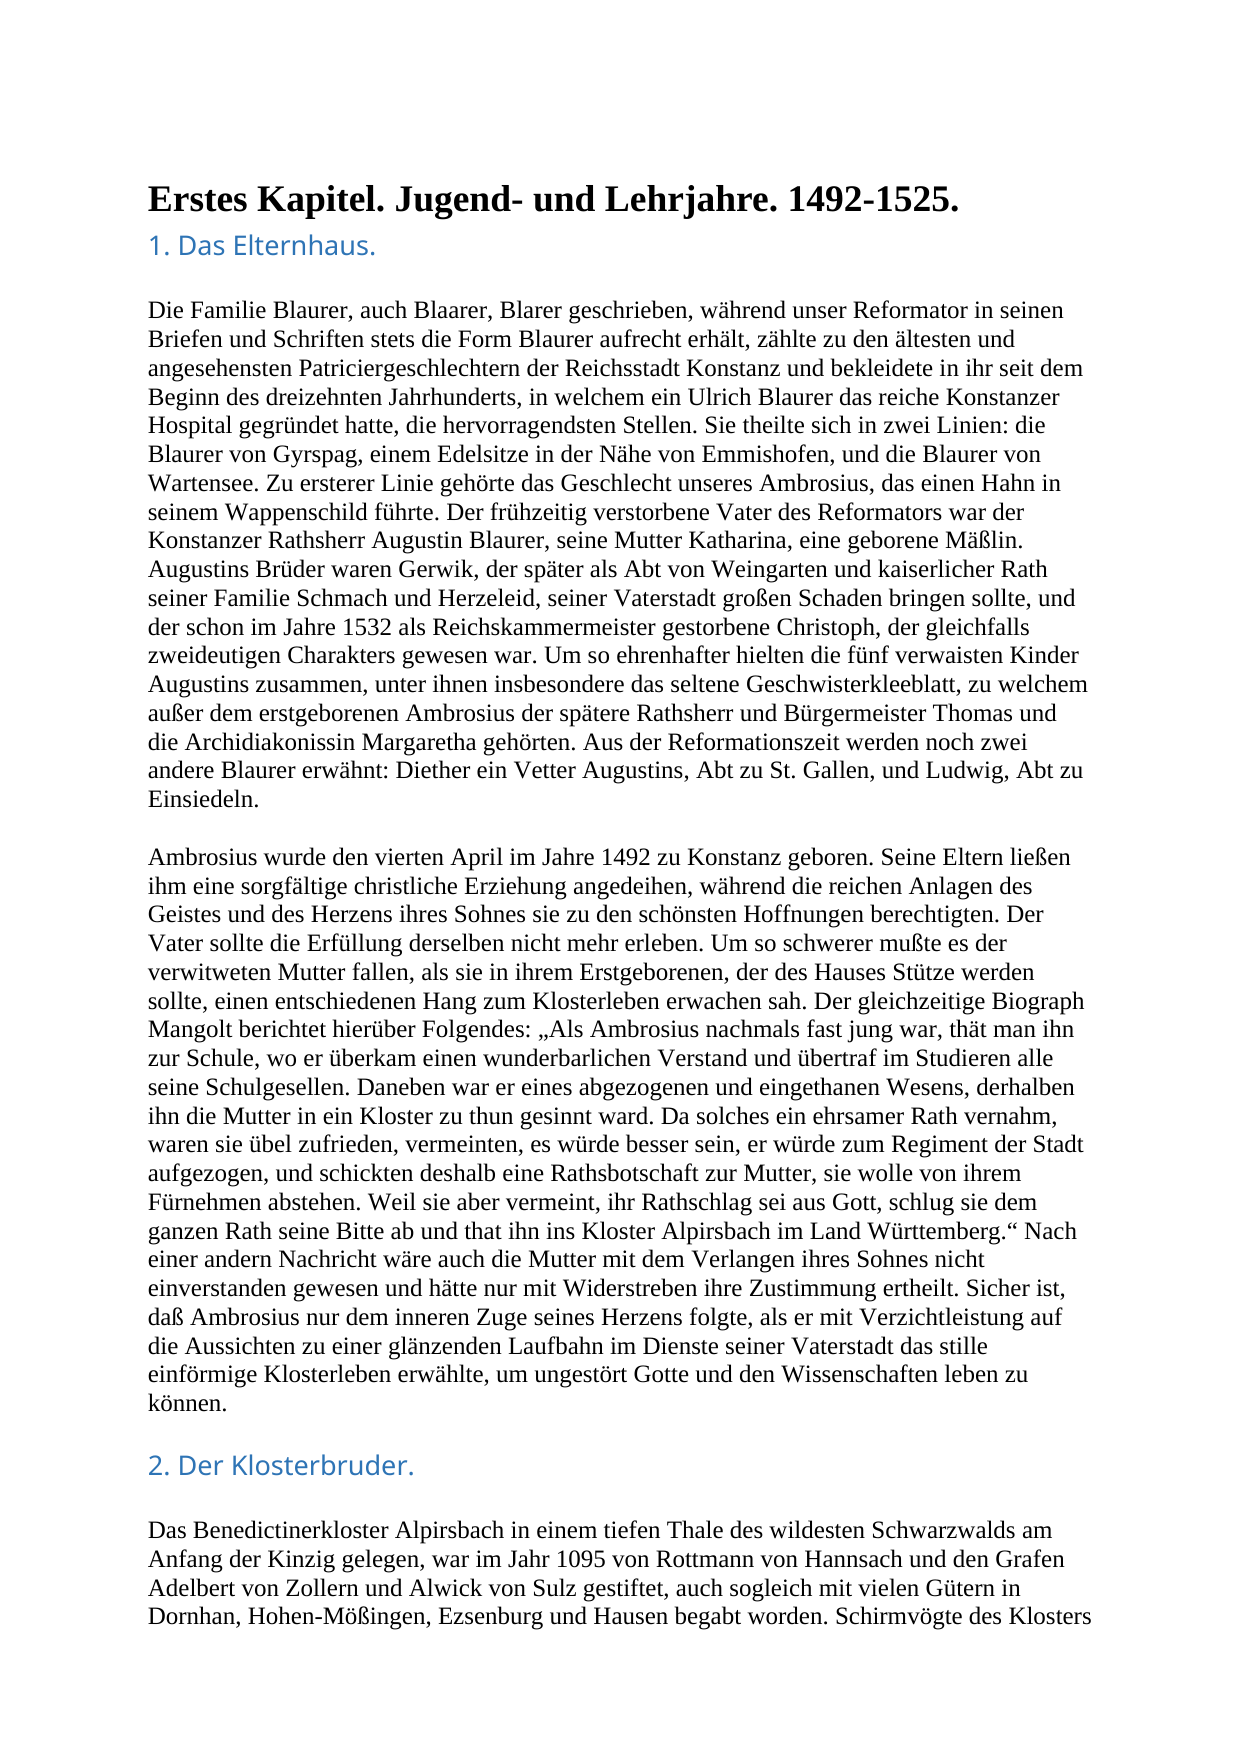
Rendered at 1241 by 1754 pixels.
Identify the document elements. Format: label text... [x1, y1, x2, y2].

subtitle 2. Der Klosterbruder. [148, 1446, 1093, 1483]
text Ambrosius wurde den vierten April im Jahre 1492 zu Konstanz geboren. Seine Eltern ließen ihm eine sorgfältige christliche Erziehung angedeihen, während die reichen Anlagen des Geistes und des Herzens ihres Sohnes sie zu den schönsten Hoffnungen berechtigten. Der Vater sollte die Erfüllung derselben nicht mehr erleben. Um so schwerer mußte es der verwitweten Mutter fallen, als sie in ihrem Erstgeborenen, der des Hauses Stütze werden sollte, einen entschiedenen Hang zum Klosterleben erwachen sah. Der gleichzeitige Biograph Mangolt berichtet hierüber Folgendes: „Als Ambrosius nachmals fast jung war, thät man ihn zur Schule, wo er überkam einen wunderbarlichen Verstand und übertraf im Studieren alle seine Schulgesellen. Daneben war er eines abgezogenen und eingethanen Wesens, derhalben ihn die Mutter in ein Kloster zu thun gesinnt ward. Da solches ein ehrsamer Rath vernahm, waren sie übel zufrieden, vermeinten, es würde besser sein, er würde zum Regiment der Stadt aufgezogen, und schickten deshalb eine Rathsbotschaft zur Mutter, sie wolle von ihrem Fürnehmen abstehen. Weil sie aber vermeint, ihr Rathschlag sei aus Gott, schlug sie dem ganzen Rath seine Bitte ab und that ihn ins Kloster Alpirsbach im Land Württemberg.“ Nach einer andern Nachricht wäre auch die Mutter mit dem Verlangen ihres Sohnes nicht einverstanden gewesen und hätte nur mit Widerstreben ihre Zustimmung ertheilt. Sicher ist, daß Ambrosius nur dem inneren Zuge seines Herzens folgte, als er mit Verzichtleistung auf die Aussichten zu einer glänzenden Laufbahn im Dienste seiner Vaterstadt das stille einförmige Klosterleben erwählte, um ungestört Gotte und den Wissenschaften leben zu können. [148, 842, 1093, 1417]
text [148, 1515, 1093, 1630]
subtitle 1. Das Elternhaus. [148, 226, 1093, 263]
subtitle Erstes Kapitel. Jugend- und Lehrjahre. 1492-1525. [148, 177, 1093, 220]
text Die Familie Blaurer, auch Blaarer, Blarer geschrieben, während unser Reformator in seinen Briefen und Schriften stets die Form Blaurer aufrecht erhält, zählte zu den ältesten und angesehensten Patriciergeschlechtern der Reichsstadt Konstanz und bekleidete in ihr seit dem Beginn des dreizehnten Jahrhunderts, in welchem ein Ulrich Blaurer das reiche Konstanzer Hospital gegründet hatte, die hervorragendsten Stellen. Sie theilte sich in zwei Linien: die Blaurer von Gyrspag, einem Edelsitze in der Nähe von Emmishofen, und die Blaurer von Wartensee. Zu ersterer Linie gehörte das Geschlecht unseres Ambrosius, das einen Hahn in seinem Wappenschild führte. Der frühzeitig verstorbene Vater des Reformators war der Konstanzer Rathsherr Augustin Blaurer, seine Mutter Katharina, eine geborene Mäßlin. Augustins Brüder waren Gerwik, der später als Abt von Weingarten und kaiserlicher Rath seiner Familie Schmach und Herzeleid, seiner Vaterstadt großen Schaden bringen sollte, und der schon im Jahre 1532 als Reichskammermeister gestorbene Christoph, der gleichfalls zweideutigen Charakters gewesen war. Um so ehrenhafter hielten die fünf verwaisten Kinder Augustins zusammen, unter ihnen insbesondere das seltene Geschwisterkleeblatt, zu welchem außer dem erstgeborenen Ambrosius der spätere Rathsherr und Bürgermeister Thomas und die Archidiakonissin Margaretha gehörten. Aus der Reformationszeit werden noch zwei andere Blaurer erwähnt: Diether ein Vetter Augustins, Abt zu St. Gallen, und Ludwig, Abt zu Einsiedeln. [148, 295, 1093, 813]
